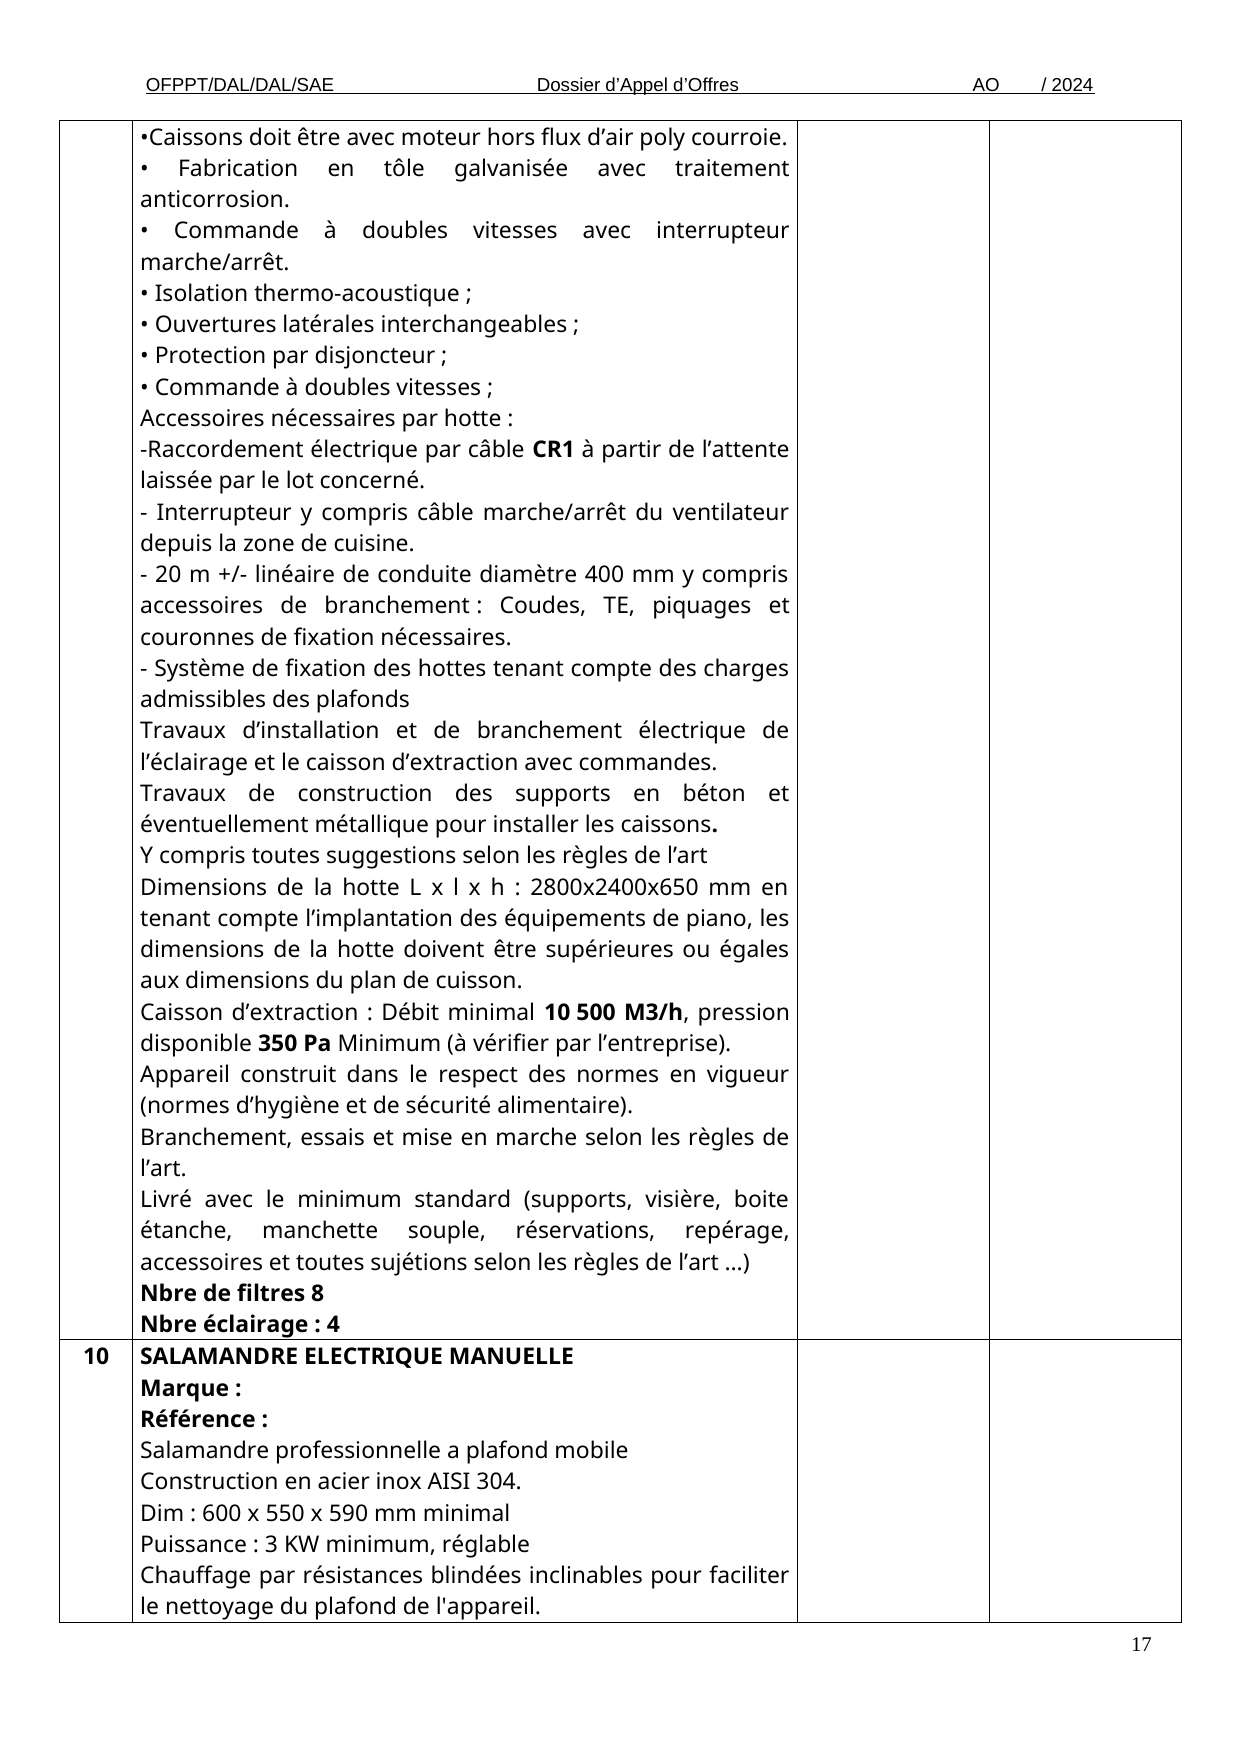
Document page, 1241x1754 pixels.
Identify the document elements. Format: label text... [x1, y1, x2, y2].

table_cell [990, 1340, 1181, 1622]
table_cell 10 [60, 1340, 132, 1622]
table_cell [798, 1340, 989, 1622]
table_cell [133, 1340, 797, 1622]
table_cell 9 [60, 121, 132, 1339]
table_cell [990, 121, 1181, 1339]
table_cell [133, 121, 797, 1339]
table_cell [798, 121, 989, 1339]
